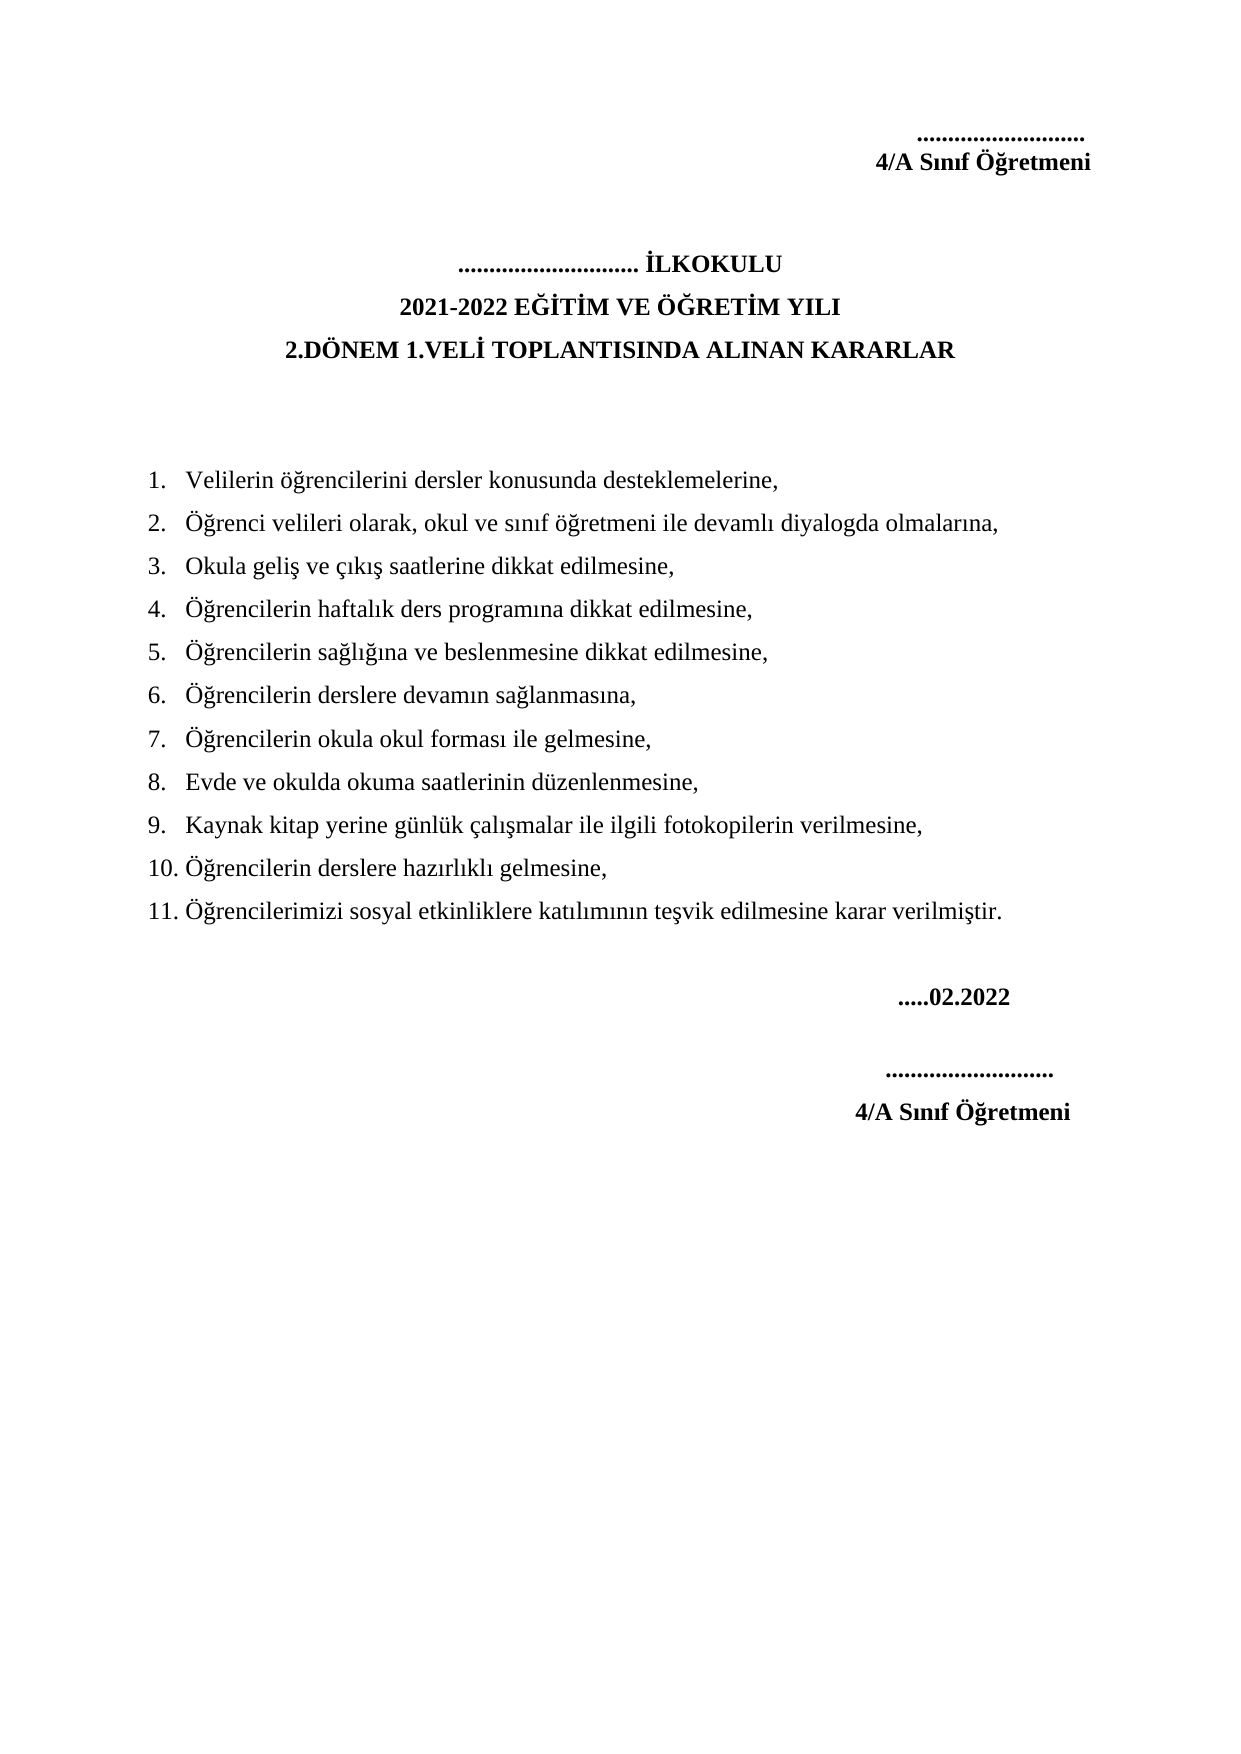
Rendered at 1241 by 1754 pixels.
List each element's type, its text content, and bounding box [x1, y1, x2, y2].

list Kaynak kitap yerine günlük çalışmalar ile ilgili fotokopilerin verilmesine, [148, 810, 1092, 839]
list Öğrencilerin haftalık ders programına dikkat edilmesine, [148, 594, 1092, 623]
list Öğrencilerin sağlığına ve beslenmesine dikkat edilmesine, [148, 637, 1092, 666]
list 4/A Sınıf Öğretmeni [185, 1097, 1092, 1126]
list ........................... [185, 118, 1092, 147]
list ........................... [185, 1054, 1092, 1083]
list Evde ve okulda okuma saatlerinin düzenlenmesine, [148, 767, 1092, 796]
text 2.DÖNEM 1.VELİ TOPLANTISINDA ALINAN KARARLAR [148, 336, 1092, 364]
list Öğrencilerin derslere hazırlıklı gelmesine, [148, 853, 1092, 882]
list Öğrencilerin derslere devamın sağlanmasına, [148, 681, 1092, 709]
text ............................. İLKOKULU [148, 249, 1092, 278]
list Velilerin öğrencilerini dersler konusunda desteklemelerine, [148, 465, 1092, 494]
list Okula geliş ve çıkış saatlerine dikkat edilmesine, [148, 551, 1092, 580]
text 2021-2022 EĞİTİM VE ÖĞRETİM YILI [148, 292, 1092, 321]
list Öğrenci velileri olarak, okul ve sınıf öğretmeni ile devamlı diyalogda olmalarına, [148, 508, 1092, 537]
list Öğrencilerimizi sosyal etkinliklere katılımının teşvik edilmesine karar verilmiştir. [148, 896, 1092, 925]
list .....02.2022 [185, 982, 1092, 1011]
list Öğrencilerin okula okul forması ile gelmesine, [148, 724, 1092, 752]
text 4/A Sınıf Öğretmeni [148, 147, 1092, 176]
